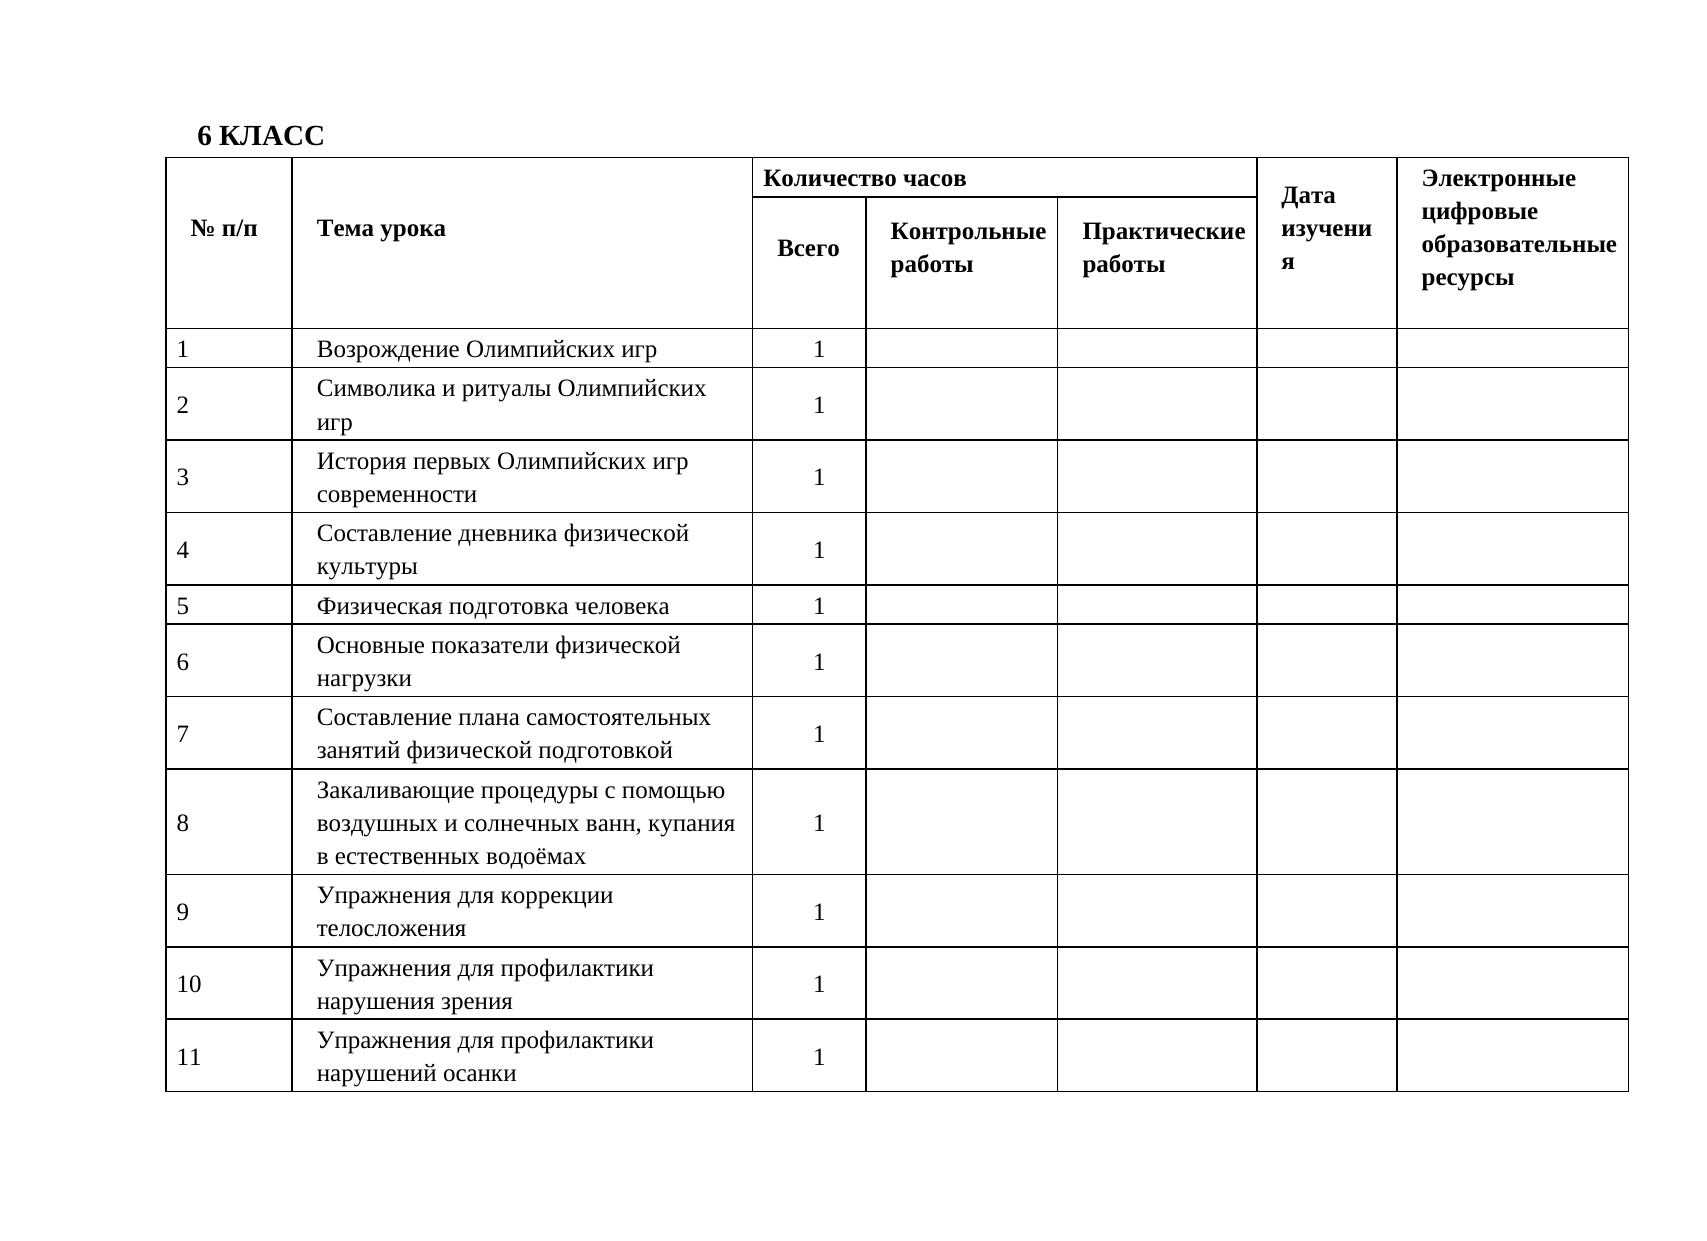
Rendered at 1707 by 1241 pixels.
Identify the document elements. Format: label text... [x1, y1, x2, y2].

table_cell [1258, 513, 1396, 584]
table_cell [867, 875, 1057, 946]
table_cell [867, 329, 1057, 367]
table_cell [1398, 697, 1628, 768]
table_cell 1 [753, 770, 865, 873]
table_cell [867, 697, 1057, 768]
table_cell [1258, 625, 1396, 696]
table_cell [1258, 875, 1396, 946]
table_cell 10 [167, 948, 291, 1018]
table_cell 1 [753, 1020, 865, 1091]
text 6 КЛАСС [190, 118, 1618, 152]
table_cell [867, 513, 1057, 584]
table_cell 1 [753, 697, 865, 768]
table_cell Возрождение Олимпийских игр [293, 329, 752, 367]
table_cell [1058, 875, 1256, 946]
table_cell [1398, 1020, 1628, 1091]
table_cell [1258, 697, 1396, 768]
table_cell Практические работы [1058, 198, 1256, 327]
table_cell Контрольные работы [867, 198, 1057, 327]
table_cell [1058, 513, 1256, 584]
table_cell 1 [753, 329, 865, 367]
table_cell Составление дневника физической культуры [293, 513, 752, 584]
table_cell [867, 368, 1057, 439]
table_cell 1 [753, 441, 865, 512]
table_cell [1258, 1020, 1396, 1091]
table_cell [867, 586, 1057, 623]
table_cell [1058, 625, 1256, 696]
table_header Дата изучения [1258, 158, 1396, 327]
table_cell [1258, 441, 1396, 512]
table_cell Упражнения для профилактики нарушения зрения [293, 948, 752, 1018]
table_cell [1398, 368, 1628, 439]
table_cell 11 [167, 1020, 291, 1091]
table_cell [1058, 697, 1256, 768]
table_cell [1258, 586, 1396, 623]
table_cell [867, 625, 1057, 696]
table_cell Символика и ритуалы Олимпийских игр [293, 368, 752, 439]
table_cell [1398, 441, 1628, 512]
table_cell [1258, 948, 1396, 1018]
table_cell 3 [167, 441, 291, 512]
table_cell 1 [753, 948, 865, 1018]
table_cell Всего [753, 198, 865, 327]
table_cell [1258, 770, 1396, 873]
table_cell [867, 441, 1057, 512]
table_cell 1 [167, 329, 291, 367]
table_cell 1 [753, 875, 865, 946]
table_cell [1058, 770, 1256, 873]
table_cell 8 [167, 770, 291, 873]
table_cell [1398, 329, 1628, 367]
table_cell [1258, 329, 1396, 367]
table_header № п/п [167, 158, 291, 327]
table_cell 1 [753, 586, 865, 623]
table_cell [1058, 948, 1256, 1018]
table_cell [1398, 770, 1628, 873]
table_cell [1398, 875, 1628, 946]
table_cell 6 [167, 625, 291, 696]
table_cell [1398, 513, 1628, 584]
table_cell 5 [167, 586, 291, 623]
table_cell Физическая подготовка человека [293, 586, 752, 623]
table_cell [1058, 1020, 1256, 1091]
table_cell [867, 1020, 1057, 1091]
table_cell Упражнения для коррекции телосложения [293, 875, 752, 946]
table_cell Основные показатели физической нагрузки [293, 625, 752, 696]
table_cell [1058, 441, 1256, 512]
table_cell Составление плана самостоятельных занятий физической подготовкой [293, 697, 752, 768]
table_cell Упражнения для профилактики нарушений осанки [293, 1020, 752, 1091]
table_header Электронные цифровые образовательные ресурсы [1398, 158, 1628, 327]
table_cell История первых Олимпийских игр современности [293, 441, 752, 512]
table_cell [1398, 625, 1628, 696]
table_cell [1058, 586, 1256, 623]
table_cell 1 [753, 368, 865, 439]
table_cell 7 [167, 697, 291, 768]
table_cell 9 [167, 875, 291, 946]
table_cell [1258, 368, 1396, 439]
table_cell [1058, 329, 1256, 367]
table_cell 2 [167, 368, 291, 439]
table_cell [1058, 368, 1256, 439]
table_cell [867, 948, 1057, 1018]
table_header Количество часов [753, 158, 1256, 196]
table_cell [1398, 948, 1628, 1018]
table_cell Закаливающие процедуры с помощью воздушных и солнечных ванн, купания в естественных водоёмах [293, 770, 752, 873]
table_cell 1 [753, 513, 865, 584]
table_cell [867, 770, 1057, 873]
table_cell [1398, 586, 1628, 623]
table_cell 4 [167, 513, 291, 584]
table_header Тема урока [293, 158, 752, 327]
table_cell 1 [753, 625, 865, 696]
